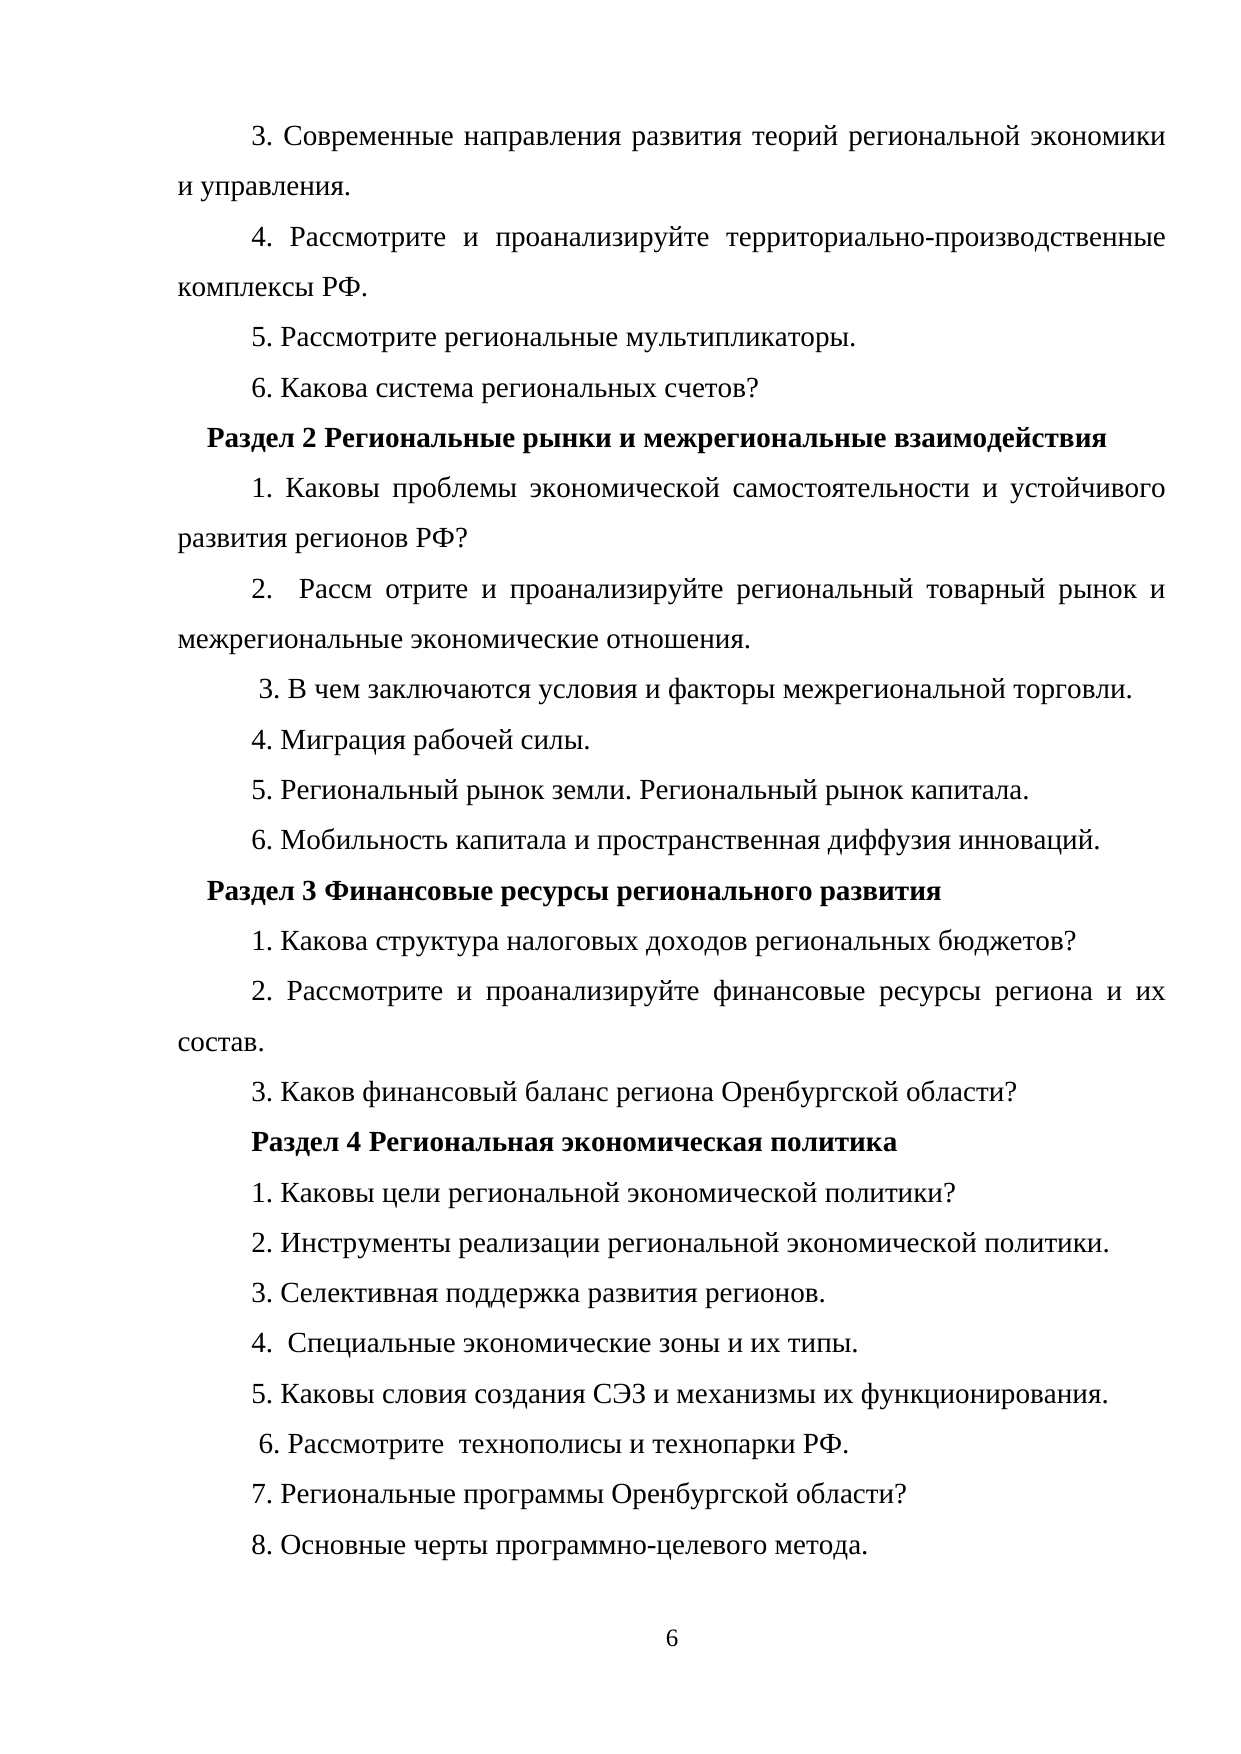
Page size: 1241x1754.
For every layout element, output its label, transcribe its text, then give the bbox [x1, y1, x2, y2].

text 3. Современные направления развития теорий региональной экономики и управления. [177, 118, 1167, 202]
text 3. В чем заключаются условия и факторы межрегиональной торговли. [177, 672, 1167, 705]
text 4. Миграция рабочей силы. [177, 722, 1167, 755]
text 2. Рассм отрите и проанализируйте региональный товарный рынок и межрегиональные экономические отношения. [177, 571, 1167, 655]
text 3. Селективная поддержка развития регионов. [177, 1275, 1167, 1309]
text 7. Региональные программы Оренбургской области? [177, 1477, 1167, 1510]
text Раздел 2 Региональные рынки и межрегиональные взаимодействия [133, 420, 1167, 453]
text 4. Рассмотрите и проанализируйте территориально-производственные комплексы РФ. [177, 219, 1167, 303]
text 5. Рассмотрите региональные мультипликаторы. [177, 319, 1167, 353]
text 4. Специальные экономические зоны и их типы. [177, 1326, 1167, 1359]
text 2. Инструменты реализации региональной экономической политики. [177, 1225, 1167, 1258]
text 5. Каковы словия создания СЭЗ и механизмы их функционирования. [177, 1376, 1167, 1409]
text 2. Рассмотрите и проанализируйте финансовые ресурсы региона и их состав. [177, 973, 1167, 1057]
text 1. Каковы цели региональной экономической политики? [177, 1175, 1167, 1208]
text 8. Основные черты программно-целевого метода. [177, 1527, 1167, 1560]
text Раздел 3 Финансовые ресурсы регионального развития [133, 873, 1167, 906]
text 6. Рассмотрите технополисы и технопарки РФ. [177, 1426, 1167, 1460]
text Раздел 4 Региональная экономическая политика [177, 1124, 1167, 1158]
text 1. Какова структура налоговых доходов региональных бюджетов? [177, 923, 1167, 957]
text 6. Мобильность капитала и пространственная диффузия инноваций. [177, 822, 1167, 856]
text 3. Каков финансовый баланс региона Оренбургской области? [177, 1074, 1167, 1108]
text 5. Региональный рынок земли. Региональный рынок капитала. [177, 772, 1167, 806]
text 6. Какова система региональных счетов? [177, 370, 1167, 403]
text 1. Каковы проблемы экономической самостоятельности и устойчивого развития регионов РФ? [177, 470, 1167, 554]
